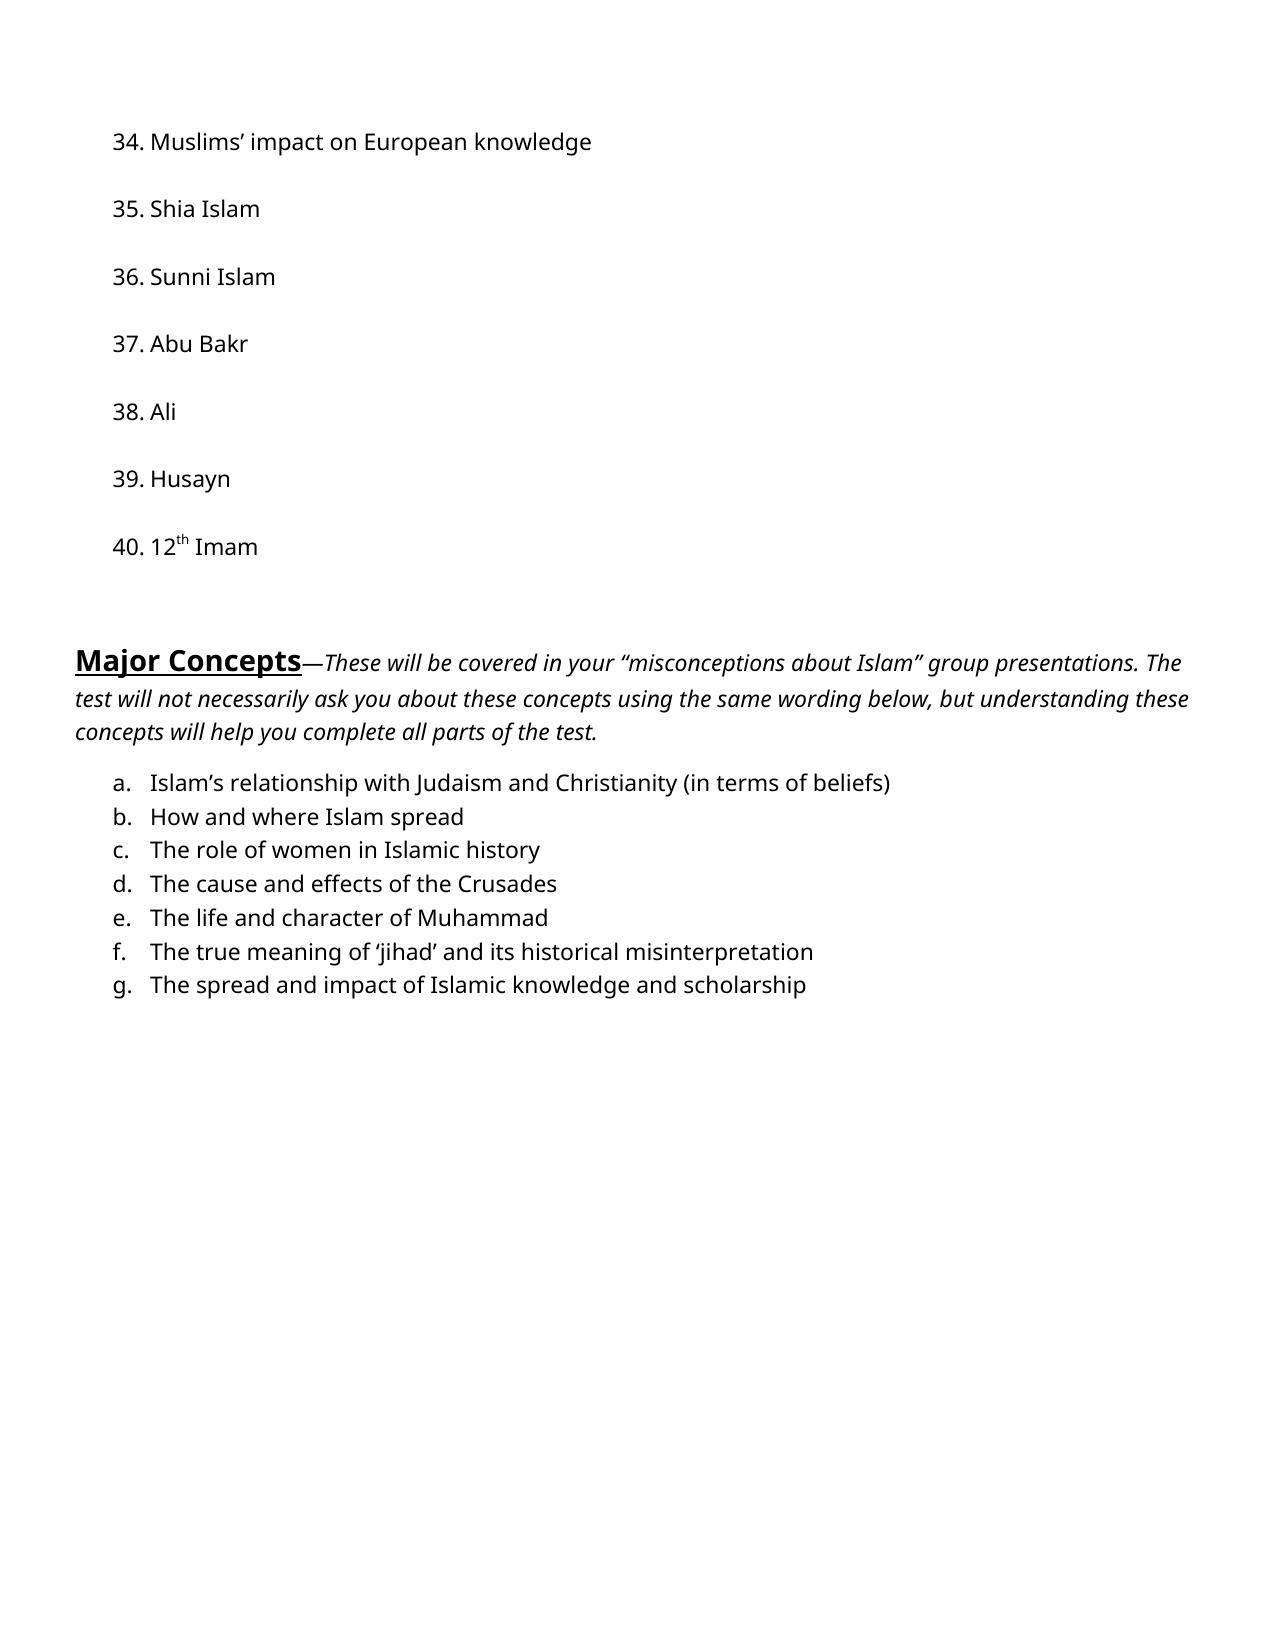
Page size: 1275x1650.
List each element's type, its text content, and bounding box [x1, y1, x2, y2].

list Muslims’ impact on European knowledge [112, 125, 1200, 157]
list Shia Islam [112, 193, 1200, 224]
list The cause and effects of the Crusades [112, 868, 1200, 899]
list How and where Islam spread [112, 800, 1200, 832]
list The role of women in Islamic history [112, 834, 1200, 865]
list Abu Bakr [112, 328, 1200, 359]
list Husayn [112, 463, 1200, 494]
list The true meaning of ‘jihad’ and its historical misinterpretation [112, 935, 1200, 967]
list The life and character of Muhammad [112, 902, 1200, 933]
list The spread and impact of Islamic knowledge and scholarship [112, 969, 1200, 1000]
list Ali [112, 395, 1200, 427]
list Sunni Islam [112, 260, 1200, 292]
text Major Concepts—These will be covered in your “misconceptions about Islam” group presentations. The test will not necessarily ask you about these concepts using the same wording below, but understanding these concepts will help you complete all parts of the test. [75, 640, 1200, 747]
list Islam’s relationship with Judaism and Christianity (in terms of beliefs) [112, 767, 1200, 798]
list 12th Imam [112, 530, 1200, 562]
